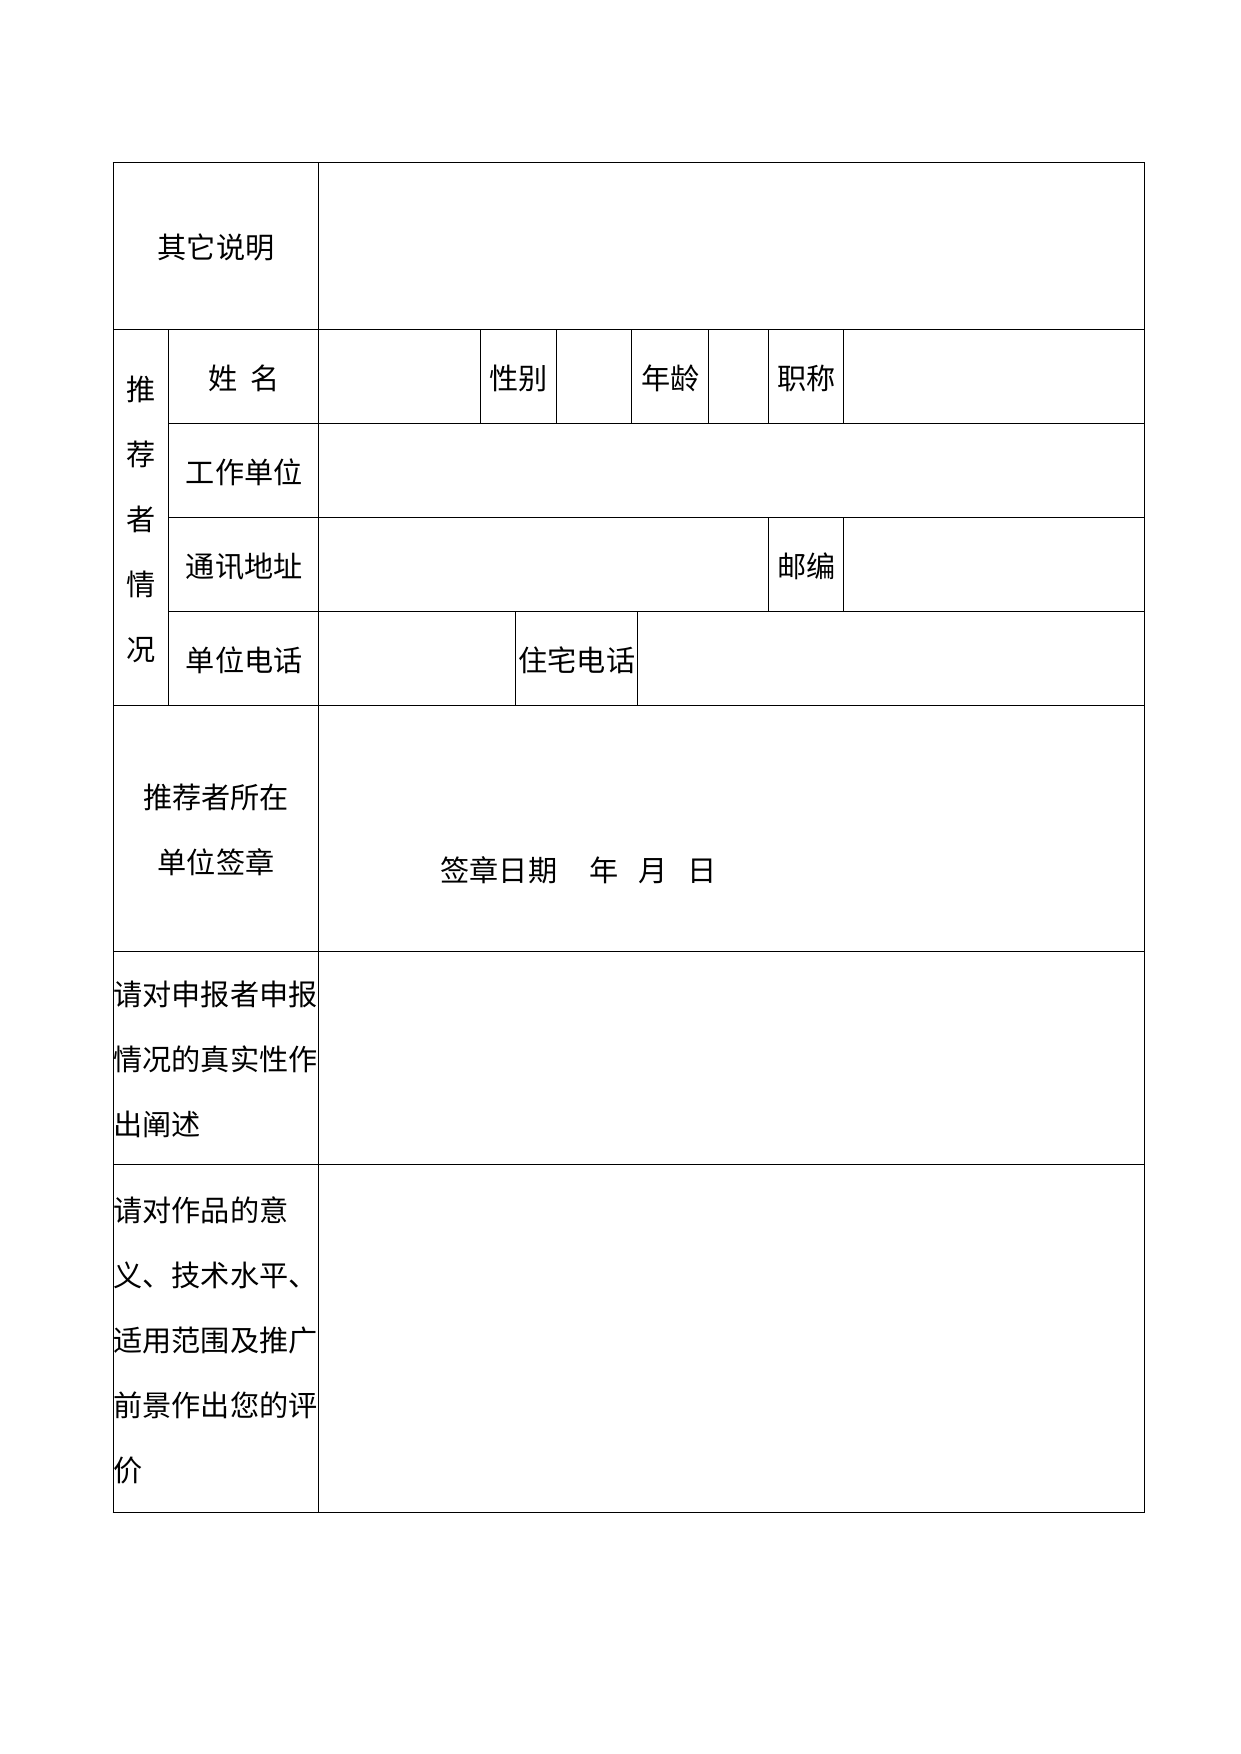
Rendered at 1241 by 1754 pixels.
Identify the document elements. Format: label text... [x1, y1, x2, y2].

table_cell 单位电话 [169, 612, 318, 705]
table_cell [319, 163, 1144, 329]
table_cell 请对作品的意义、技术水平、适用范围及推广前景作出您的评价 [114, 1165, 318, 1512]
table_cell 推荐者情况 [114, 330, 168, 705]
table_cell [709, 330, 768, 423]
table_cell 其它说明 [114, 163, 318, 329]
table_cell [844, 330, 1144, 423]
table_cell 工作单位 [169, 424, 318, 517]
table_cell [319, 518, 768, 611]
table_cell 姓 名 [169, 330, 318, 423]
table_cell 请对申报者申报情况的真实性作出阐述 [114, 952, 318, 1164]
table_cell [319, 424, 1144, 517]
table_cell [319, 330, 480, 423]
table_cell [319, 1165, 1144, 1512]
table_cell 邮编 [769, 518, 843, 611]
table_cell [319, 952, 1144, 1164]
table_cell 性别 [481, 330, 556, 423]
table_cell 住宅电话 [516, 612, 637, 705]
table_cell [319, 612, 515, 705]
table_cell [557, 330, 631, 423]
table_cell 通讯地址 [169, 518, 318, 611]
table_cell 签章日期 年 月 日 [319, 706, 1144, 951]
table_cell [844, 518, 1144, 611]
table_cell 推荐者所在 单位签章 [114, 706, 318, 951]
table_cell 年龄 [632, 330, 708, 423]
table_cell [638, 612, 1144, 705]
table_cell 职称 [769, 330, 843, 423]
